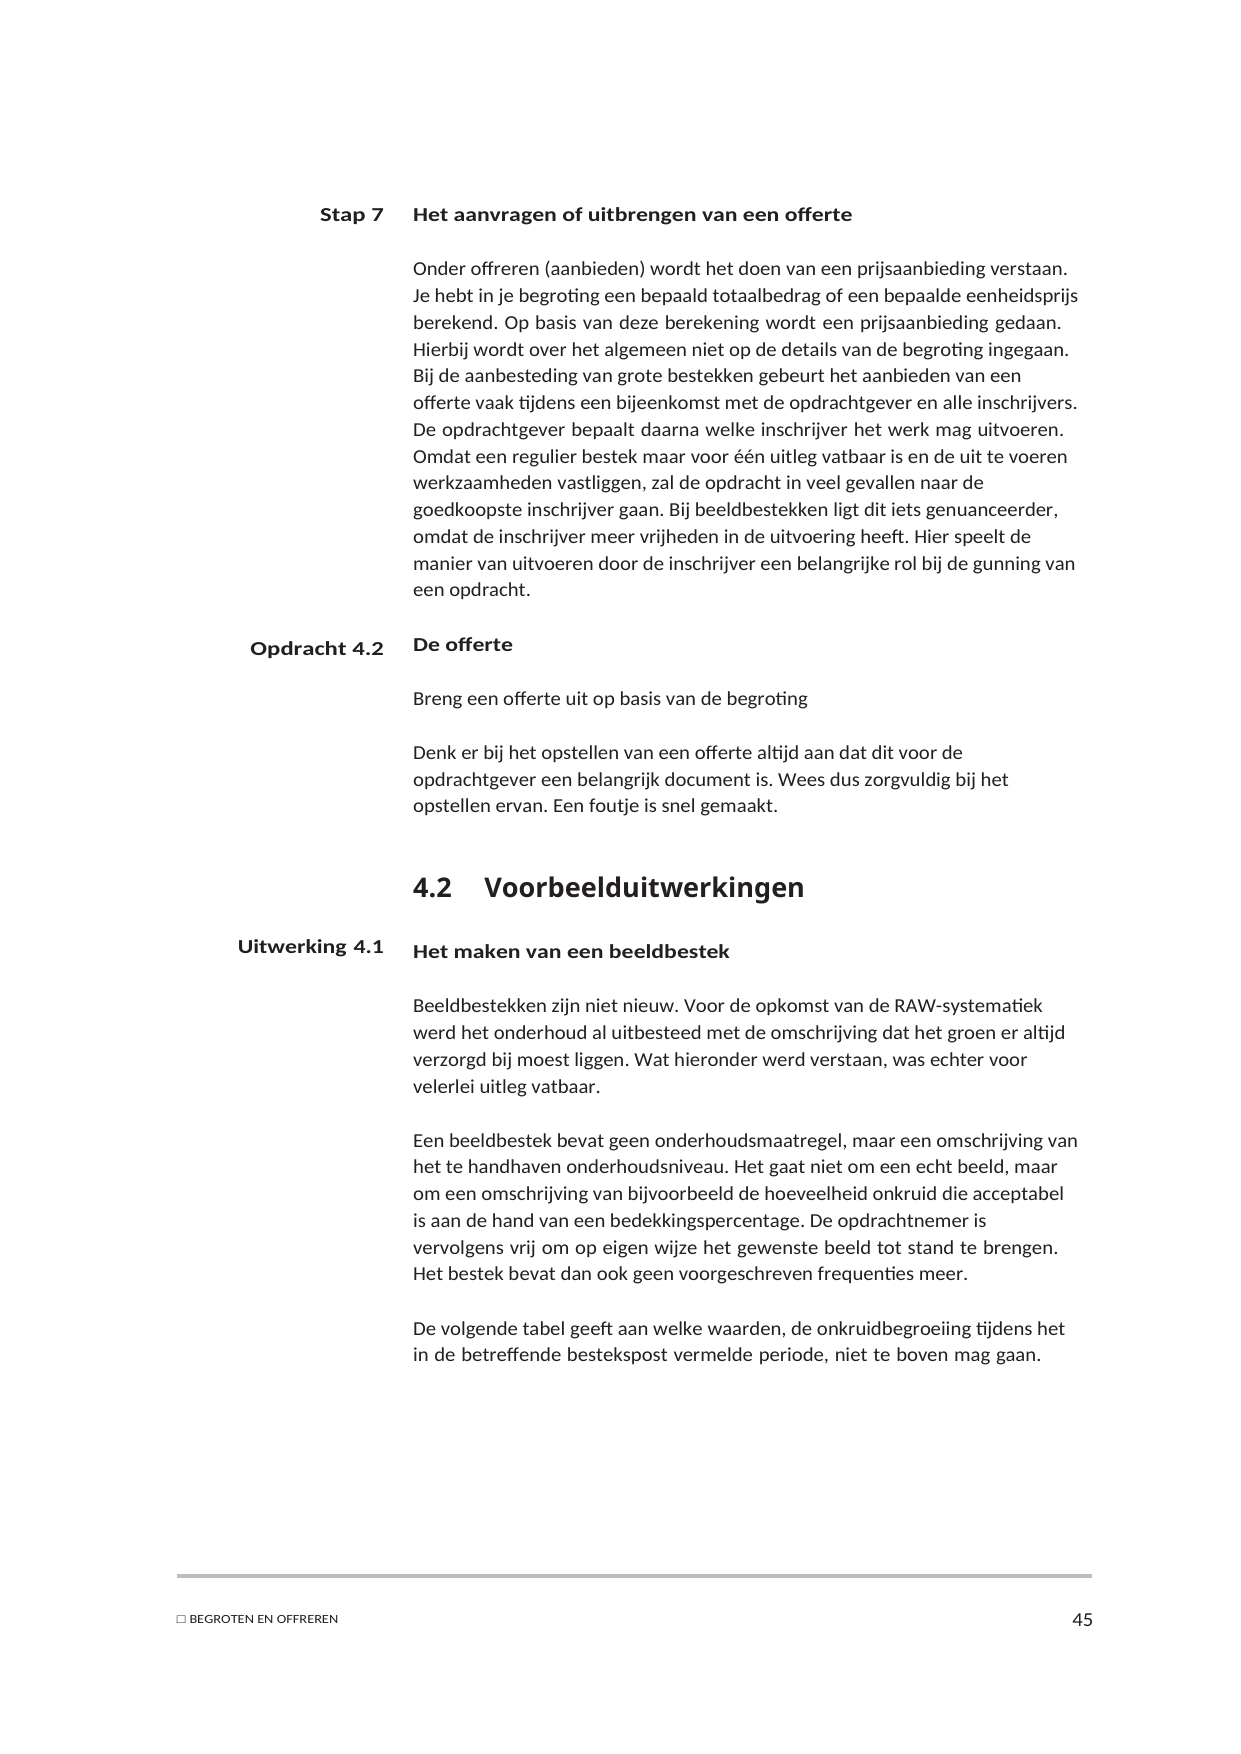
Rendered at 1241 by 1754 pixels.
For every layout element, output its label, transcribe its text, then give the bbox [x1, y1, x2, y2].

text Beeldbestekken zijn niet nieuw. Voor de opkomst van de RAW-systematiek werd het onderhoud al uitbesteed met de omschrijving dat het groen er altijd verzorgd bij moest liggen. Wat hieronder werd verstaan, was echter voor velerlei uitleg vatbaar. [413, 993, 1084, 1098]
subtitle Uitwerking 4.1 [135, 934, 384, 958]
text 45 [388, 1607, 1093, 1631]
text Het bestek bevat dan ook geen voorgeschreven frequenties meer. [413, 1262, 1107, 1286]
text Breng een offerte uit op basis van de begroting [413, 686, 1107, 710]
text □ BEGROTEN EN OFFREREN [177, 1611, 384, 1627]
subtitle Voorbeelduitwerkingen [413, 868, 1107, 905]
subtitle Opdracht 4.2 [135, 636, 384, 660]
text Een beeldbestek bevat geen onderhoudsmaatregel, maar een omschrijving van het te handhaven onderhoudsniveau. Het gaat niet om een echt beeld, maar om een omschrijving van bijvoorbeeld de hoeveelheid onkruid die acceptabel is aan de hand van een bedekkingspercentage. De opdrachtnemer is vervolgens vrij om op eigen wijze het gewenste beeld tot stand te brengen. [413, 1128, 1083, 1259]
text De volgende tabel geeft aan welke waarden, de onkruidbegroeiing tijdens het in de betreffende bestekspost vermelde periode, niet te boven mag gaan. [413, 1316, 1084, 1367]
subtitle Het maken van een beeldbestek [413, 939, 1107, 963]
subtitle Stap 7 [135, 202, 383, 226]
text Denk er bij het opstellen van een offerte altijd aan dat dit voor de opdrachtgever een belangrijk document is. Wees dus zorgvuldig bij het opstellen ervan. Een foutje is snel gemaakt. [413, 740, 1084, 818]
text Hierbij wordt over het algemeen niet op de details van de begroting ingegaan. Bij de aanbesteding van grote bestekken gebeurt het aanbieden van een offerte vaak tijdens een bijeenkomst met de opdrachtgever en alle inschrijvers. De opdrachtgever bepaalt daarna welke inschrijver het werk mag uitvoeren. [413, 337, 1085, 441]
text Onder offreren (aanbieden) wordt het doen van een prijsaanbieding verstaan. Je hebt in je begroting een bepaald totaalbedrag of een bepaalde eenheidsprijs berekend. Op basis van deze berekening wordt een prijsaanbieding gedaan. [413, 256, 1088, 334]
subtitle Het aanvragen of uitbrengen van een offerte [413, 202, 1107, 226]
subtitle De offerte [413, 632, 1107, 656]
text Omdat een regulier bestek maar voor één uitleg vatbaar is en de uit te voeren werkzaamheden vastliggen, zal de opdracht in veel gevallen naar de goedkoopste inschrijver gaan. Bij beeldbestekken ligt dit iets genuanceerder, omdat de inschrijver meer vrijheden in de uitvoering heeft. Hier speelt de manier van uitvoeren door de inschrijver een belangrijke rol bij de gunning van een opdracht. [413, 444, 1084, 602]
